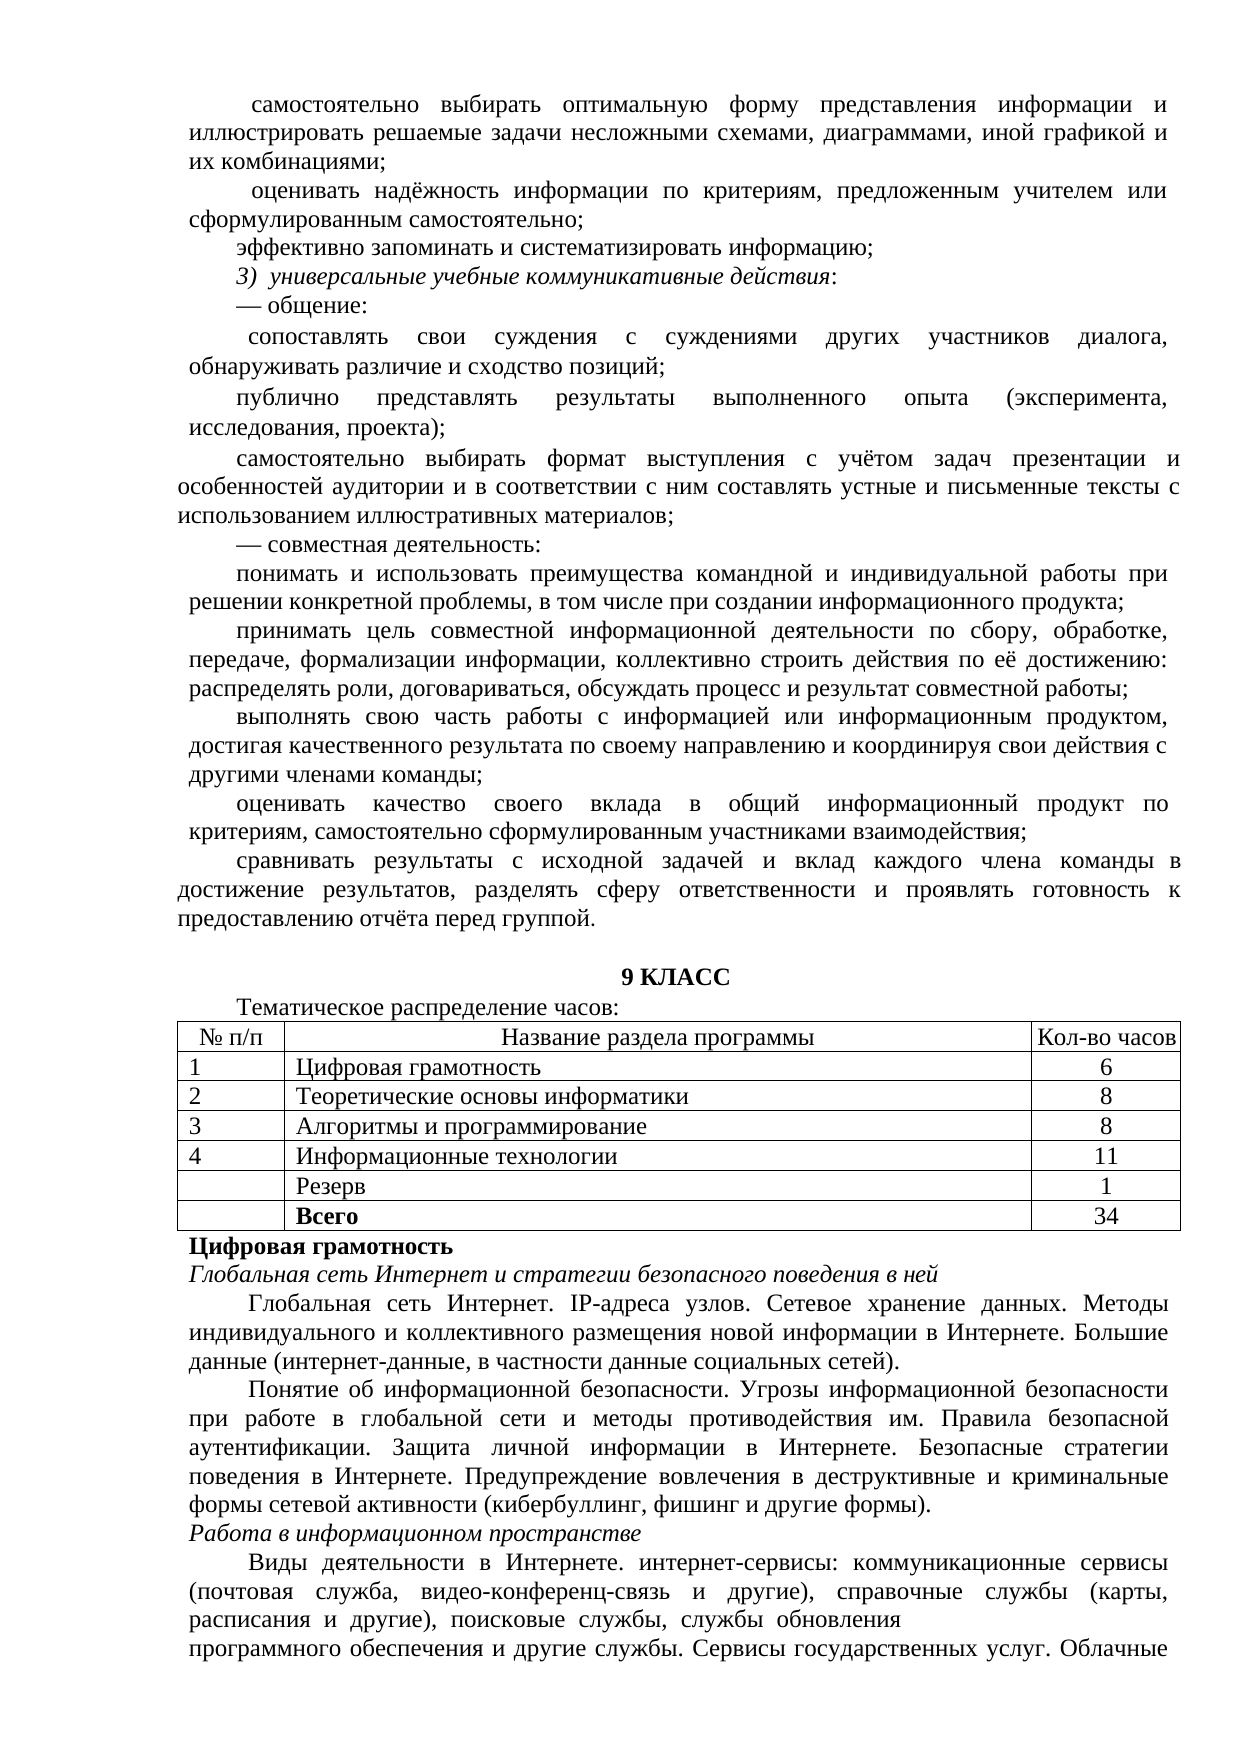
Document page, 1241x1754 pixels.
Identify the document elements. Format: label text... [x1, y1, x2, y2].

text самостоятельно выбирать оптимальную форму представления информации и иллюстрировать решаемые задачи несложными схемами, диаграммами, иной графикой и их комбинациями; [189, 89, 1168, 175]
table_cell Информационные технологии [285, 1141, 1031, 1170]
text эффективно запоминать и систематизировать информацию; [177, 232, 1181, 261]
text — общение: [177, 290, 1181, 319]
text публично представлять результаты выполненного опыта (эксперимента, исследования, проекта); [189, 382, 1168, 441]
text Виды деятельности в Интернете. интернет-сервисы: коммуникационные сервисы (почтовая служба, видео-конференц-связь и другие), справочные службы (карты, расписания и другие), поисковые службы, службы обновления [189, 1547, 1169, 1633]
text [189, 1633, 1169, 1662]
table_cell Теоретические основы информатики [285, 1081, 1031, 1110]
text самостоятельно выбирать формат выступления с учётом задач презентации и особенностей аудитории и в соответствии с ним составлять устные и письменные тексты с использованием иллюстративных материалов; [177, 443, 1181, 529]
text принимать цель совместной информационной деятельности по сбору, обработке, передаче, формализации информации, коллективно строить действия по её достижению: распределять роли, договариваться, обсуждать процесс и результат совместной работы; [189, 615, 1168, 701]
text 9 КЛАСС [177, 962, 1174, 991]
text Тематическое распределение часов: [177, 992, 1181, 1021]
table_cell 8 [1032, 1081, 1180, 1110]
table_cell 1 [1032, 1171, 1180, 1200]
table_cell 4 [178, 1141, 284, 1170]
table_cell 3 [178, 1111, 284, 1140]
table_cell 6 [1032, 1052, 1180, 1080]
text оценивать качество своего вклада в общий информационный продукт по критериям, самостоятельно сформулированным участниками взаимодействия; [189, 788, 1169, 845]
subtitle Цифровая грамотность [189, 1231, 1181, 1259]
text оценивать надёжность информации по критериям, предложенным учителем или сформулированным самостоятельно; [189, 175, 1168, 232]
text — совместная деятельность: [177, 529, 1181, 558]
table_cell 34 [1032, 1201, 1180, 1230]
text Глобальная сеть Интернет и стратегии безопасного поведения в ней [189, 1259, 1181, 1288]
text Понятие об информационной безопасности. Угрозы информационной безопасности при работе в глобальной сети и методы противодействия им. Правила безопасной аутентификации. Защита личной информации в Интернете. Безопасные стратегии поведения в Интернете. Предупреждение вовлечения в деструктивные и криминальные формы сетевой активности (кибербуллинг, фишинг и другие формы). [189, 1374, 1169, 1518]
text Глобальная сеть Интернет. IP-адреса узлов. Сетевое хранение данных. Методы индивидуального и коллективного размещения новой информации в Интернете. Большие данные (интернет-данные, в частности данные социальных сетей). [189, 1288, 1169, 1374]
table_cell [178, 1201, 284, 1230]
table_cell Всего [285, 1201, 1031, 1230]
text 3) универсальные учебные коммуникативные действия: [177, 261, 1181, 290]
table_header Кол-во часов [1032, 1022, 1180, 1051]
table_cell 2 [178, 1081, 284, 1110]
table_cell Алгоритмы и программирование [285, 1111, 1031, 1140]
text Работа в информационном пространстве [189, 1518, 1181, 1547]
text понимать и использовать преимущества командной и индивидуальной работы при решении конкретной проблемы, в том числе при создании информационного продукта; [189, 558, 1168, 615]
table_cell 1 [178, 1052, 284, 1080]
table_cell Резерв [285, 1171, 1031, 1200]
table_cell 11 [1032, 1141, 1180, 1170]
table_header Название раздела программы [285, 1022, 1031, 1051]
table_cell [178, 1171, 284, 1200]
text выполнять свою часть работы с информацией или информационным продуктом, достигая качественного результата по своему направлению и координируя свои действия с другими членами команды; [189, 701, 1168, 788]
table_cell 8 [1032, 1111, 1180, 1140]
table_cell Цифровая грамотность [285, 1052, 1031, 1080]
text сравнивать результаты с исходной задачей и вклад каждого члена команды в достижение результатов, разделять сферу ответственности и проявлять готовность к предоставлению отчёта перед группой. [177, 845, 1181, 932]
table_header № п/п [178, 1022, 284, 1051]
text сопоставлять свои суждения с суждениями других участников диалога, обнаруживать различие и сходство позиций; [189, 321, 1169, 380]
